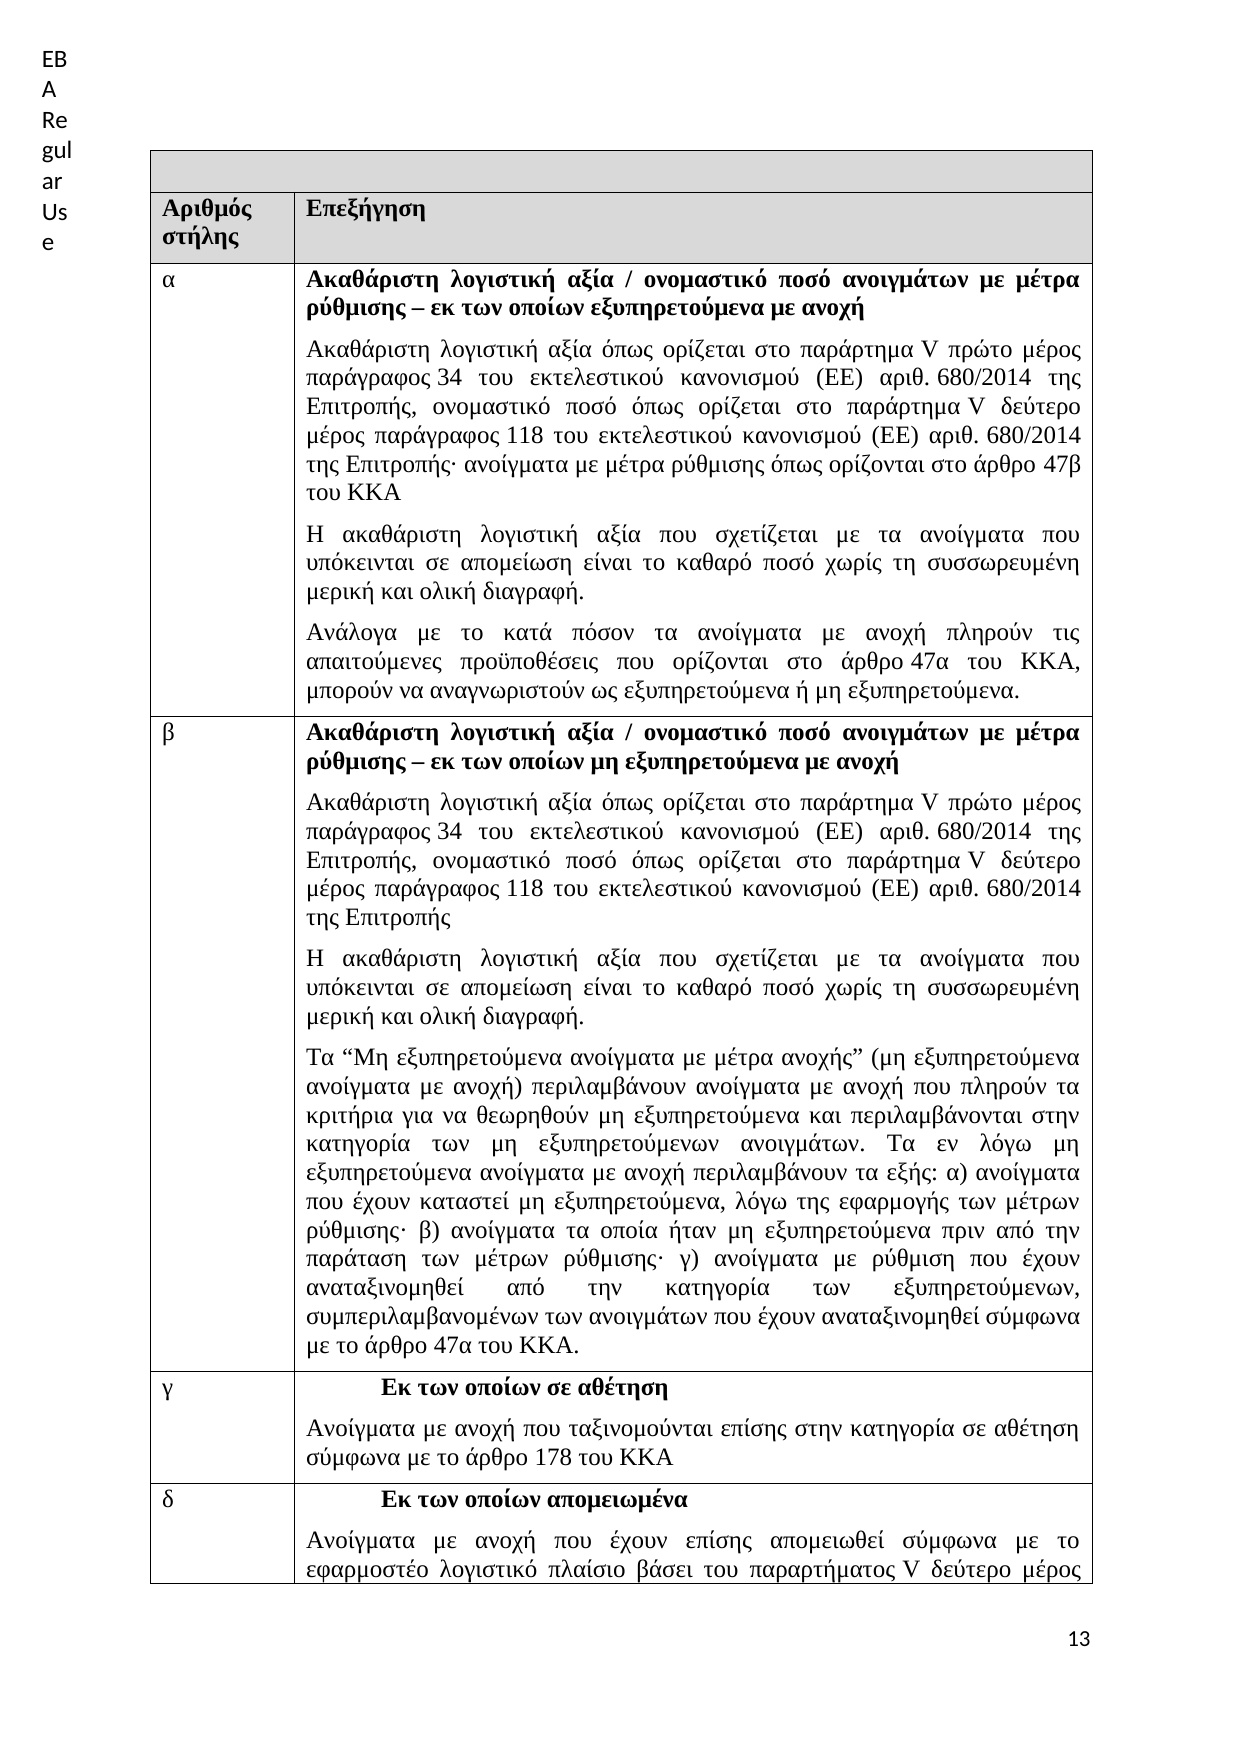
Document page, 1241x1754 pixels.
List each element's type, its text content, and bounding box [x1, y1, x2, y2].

table_cell Εκ των οποίων σε αθέτηση Ανοίγματα με ανοχή που ταξινομούνται επίσης στην κατηγορία σε αθέτηση σύμφωνα με το άρθρο 178 του ΚΚΑ [295, 1372, 1092, 1483]
table_cell δ [151, 1484, 294, 1583]
table_cell Επεξήγηση [295, 193, 1092, 263]
table_cell β [151, 717, 294, 1371]
table_cell Ακαθάριστη λογιστική αξία / ονομαστικό ποσό ανοιγμάτων με μέτρα ρύθμισης – εκ των οποίων εξυπηρετούμενα με ανοχή Ακαθάριστη λογιστική αξία όπως ορίζεται στο παράρτημα V πρώτο μέρος παράγραφος 34 του εκτελεστικού κανονισμού (ΕΕ) αριθ. 680/2014 της Επιτροπής, ονομαστικό ποσό όπως ορίζεται στο παράρτημα V δεύτερο μέρος παράγραφος 118 του εκτελεστικού κανονισμού (ΕΕ) αριθ. 680/2014 της Επιτροπής· ανοίγματα με μέτρα ρύθμισης όπως ορίζονται στο άρθρο 47β του ΚΚΑ Η ακαθάριστη λογιστική αξία που σχετίζεται με τα ανοίγματα που υπόκεινται σε απομείωση είναι το καθαρό ποσό χωρίς τη συσσωρευμένη μερική και ολική διαγραφή. Ανάλογα με το κατά πόσον τα ανοίγματα με ανοχή πληρούν τις απαιτούμενες προϋποθέσεις που ορίζονται στο άρθρο 47α του ΚΚΑ, μπορούν να αναγνωριστούν ως εξυπηρετούμενα ή μη εξυπηρετούμενα. [295, 264, 1092, 716]
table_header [151, 151, 1092, 192]
table_cell α [151, 264, 294, 716]
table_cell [295, 1484, 1092, 1583]
table_cell Ακαθάριστη λογιστική αξία / ονομαστικό ποσό ανοιγμάτων με μέτρα ρύθμισης – εκ των οποίων μη εξυπηρετούμενα με ανοχή Ακαθάριστη λογιστική αξία όπως ορίζεται στο παράρτημα V πρώτο μέρος παράγραφος 34 του εκτελεστικού κανονισμού (ΕΕ) αριθ. 680/2014 της Επιτροπής, ονομαστικό ποσό όπως ορίζεται στο παράρτημα V δεύτερο μέρος παράγραφος 118 του εκτελεστικού κανονισμού (ΕΕ) αριθ. 680/2014 της Επιτροπής Η ακαθάριστη λογιστική αξία που σχετίζεται με τα ανοίγματα που υπόκεινται σε απομείωση είναι το καθαρό ποσό χωρίς τη συσσωρευμένη μερική και ολική διαγραφή. Τα “Μη εξυπηρετούμενα ανοίγματα με μέτρα ανοχής” (μη εξυπηρετούμενα ανοίγματα με ανοχή) περιλαμβάνουν ανοίγματα με ανοχή που πληρούν τα κριτήρια για να θεωρηθούν μη εξυπηρετούμενα και περιλαμβάνονται στην κατηγορία των μη εξυπηρετούμενων ανοιγμάτων. Τα εν λόγω μη εξυπηρετούμενα ανοίγματα με ανοχή περιλαμβάνουν τα εξής: α) ανοίγματα που έχουν καταστεί μη εξυπηρετούμενα, λόγω της εφαρμογής των μέτρων ρύθμισης· β) ανοίγματα τα οποία ήταν μη εξυπηρετούμενα πριν από την παράταση των μέτρων ρύθμισης· γ) ανοίγματα με ρύθμιση που έχουν αναταξινομηθεί από την κατηγορία των εξυπηρετούμενων, συμπεριλαμβανομένων των ανοιγμάτων που έχουν αναταξινομηθεί σύμφωνα με το άρθρο 47α του ΚΚΑ. [295, 717, 1092, 1371]
table_cell Αριθμός στήλης [151, 193, 294, 263]
table_cell γ [151, 1372, 294, 1483]
